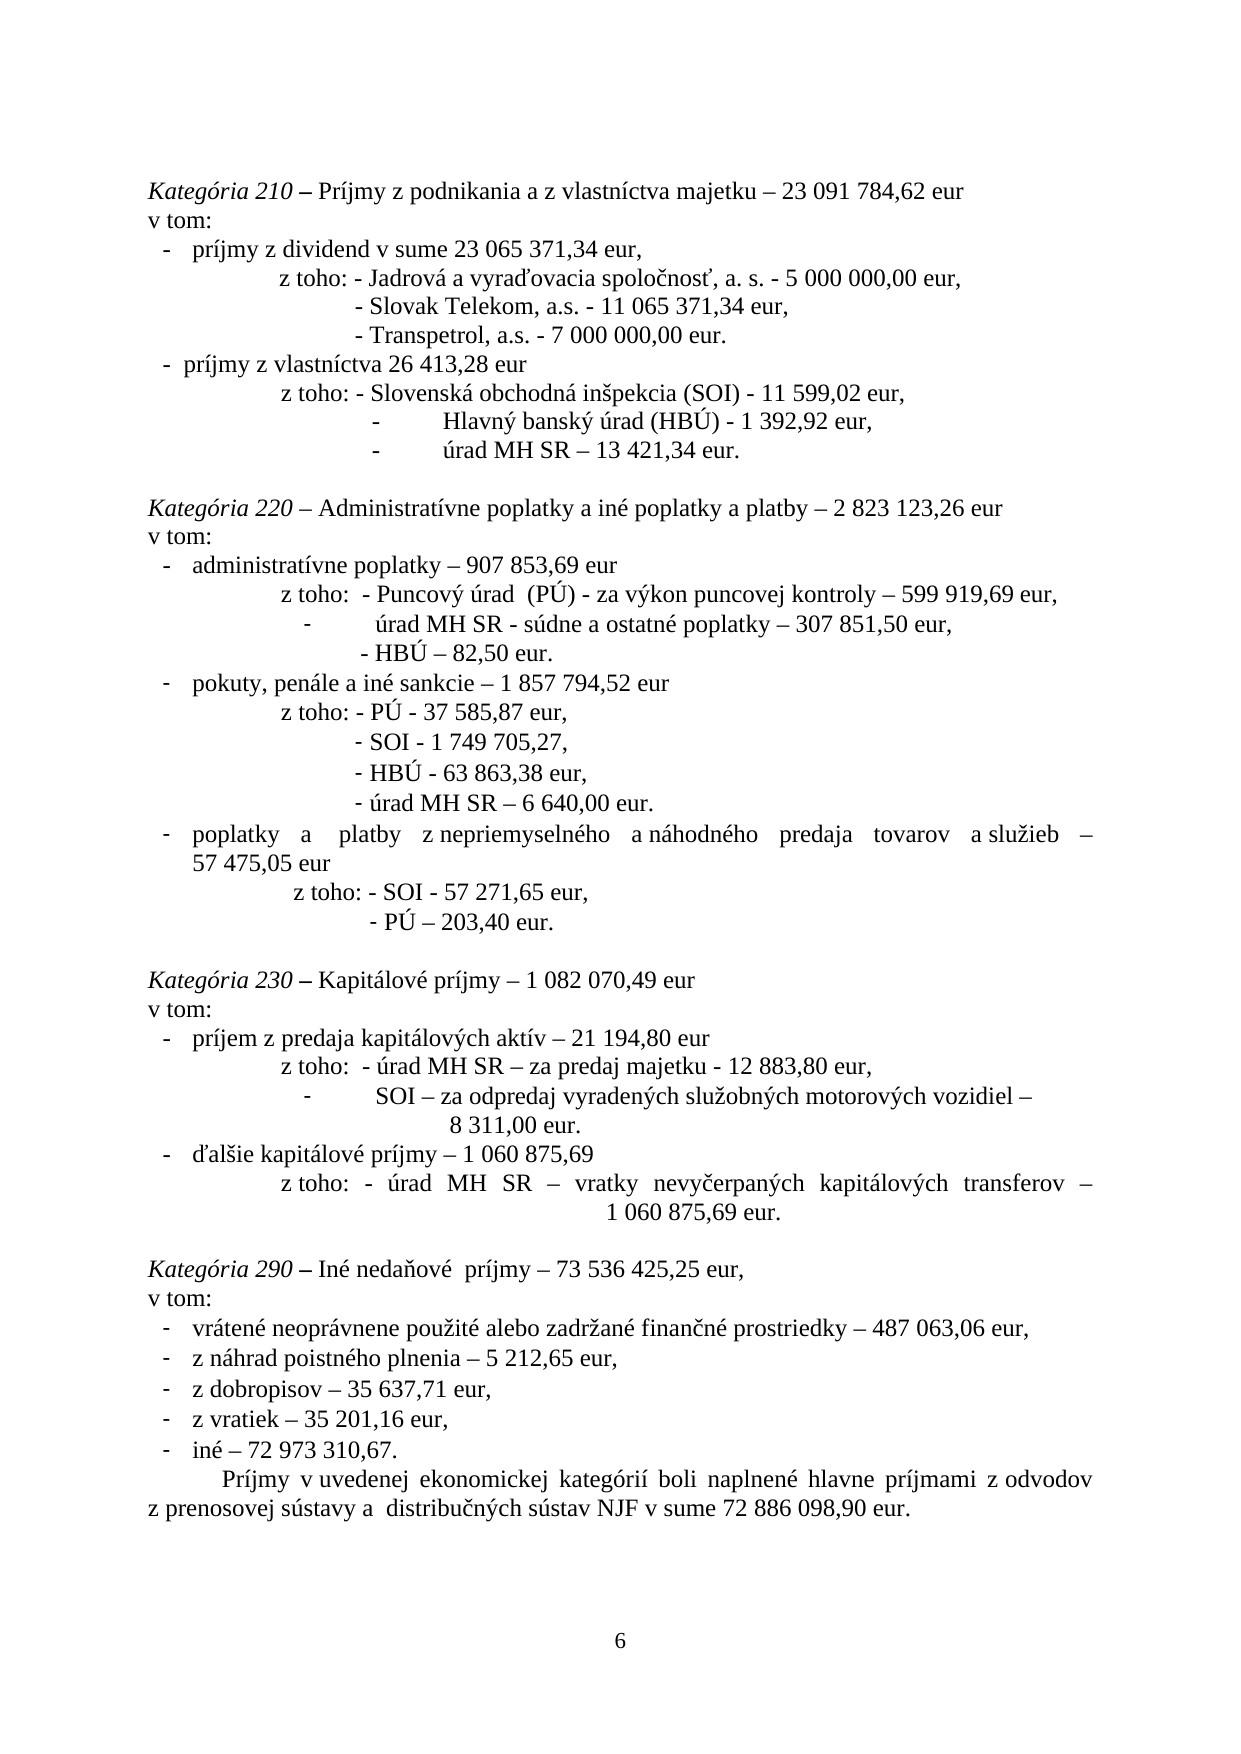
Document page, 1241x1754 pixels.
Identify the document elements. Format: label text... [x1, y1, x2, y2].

list z toho: - úrad MH SR – za predaj majetku - 12 883,80 eur, [177, 1051, 1092, 1080]
list ďalšie kapitálové príjmy – 1 060 875,69 [162, 1139, 1092, 1168]
list HBÚ - 63 863,38 eur, [354, 757, 1092, 787]
text Kategória 210 – Príjmy z podnikania a z vlastníctva majetku – 23 091 784,62 eur [148, 176, 1092, 205]
list z toho: - SOI - 57 271,65 eur, [177, 877, 1092, 906]
list úrad MH SR - súdne a ostatné poplatky – 307 851,50 eur, [223, 608, 1092, 638]
list pokuty, penále a iné sankcie – 1 857 794,52 eur [162, 667, 1092, 697]
list z toho: - Slovenská obchodná inšpekcia (SOI) - 11 599,02 eur, [148, 378, 1092, 406]
list 8 311,00 eur. [443, 1111, 1092, 1139]
list z toho: - Puncový úrad (PÚ) - za výkon puncovej kontroly – 599 919,69 eur, [177, 579, 1092, 608]
list príjmy z dividend v sume 23 065 371,34 eur, [162, 234, 1092, 263]
list - HBÚ – 82,50 eur. [223, 638, 1092, 667]
list z dobropisov – 35 637,71 eur, [162, 1373, 1092, 1403]
list SOI – za odpredaj vyradených služobných motorových vozidiel – [223, 1080, 1092, 1111]
list príjem z predaja kapitálových aktív – 21 194,80 eur [162, 1023, 1092, 1051]
list Hlavný banský úrad (HBÚ) - 1 392,92 eur, [223, 406, 1092, 435]
text - Transpetrol, a.s. - 7 000 000,00 eur. [148, 320, 1092, 349]
list poplatky a platby z nepriemyselného a náhodného predaja tovarov a služieb – 57 475,05 eur [162, 818, 1092, 877]
text Kategória 220 – Administratívne poplatky a iné poplatky a platby – 2 823 123,26 eur [148, 493, 1092, 521]
text v tom: [148, 994, 1092, 1023]
text z toho: - Jadrová a vyraďovacia spoločnosť, a. s. - 5 000 000,00 eur, [148, 263, 1092, 291]
list z náhrad poistného plnenia – 5 212,65 eur, [162, 1342, 1092, 1373]
text Kategória 230 – Kapitálové príjmy – 1 082 070,49 eur [148, 965, 1092, 994]
list z toho: - úrad MH SR – vratky nevyčerpaných kapitálových transferov – 1 060 875,69 eur. [281, 1168, 1092, 1226]
list vrátené neoprávnene použité alebo zadržané finančné prostriedky – 487 063,06 eur, [162, 1312, 1092, 1342]
list - príjmy z vlastníctva 26 413,28 eur [162, 349, 1092, 378]
text Kategória 290 – Iné nedaňové príjmy – 73 536 425,25 eur, [148, 1254, 1092, 1283]
text v tom: [148, 205, 1092, 234]
list z toho: - PÚ - 37 585,87 eur, [177, 697, 1092, 726]
list z vratiek – 35 201,16 eur, [162, 1403, 1092, 1434]
text Príjmy v uvedenej ekonomickej kategórií boli naplnené hlavne príjmami z odvodov z prenosovej sústavy a distribučných sústav NJF v sume 72 886 098,90 eur. [148, 1464, 1092, 1522]
list SOI - 1 749 705,27, [354, 726, 1092, 757]
list úrad MH SR – 13 421,34 eur. [223, 435, 1092, 464]
text v tom: [148, 1283, 1092, 1312]
text v tom: [148, 521, 1092, 550]
list PÚ – 203,40 eur. [369, 906, 1092, 936]
list administratívne poplatky – 907 853,69 eur [162, 550, 1092, 579]
list úrad MH SR – 6 640,00 eur. [354, 787, 1092, 818]
list iné – 72 973 310,67. [162, 1434, 1092, 1464]
text - Slovak Telekom, a.s. - 11 065 371,34 eur, [148, 291, 1092, 320]
